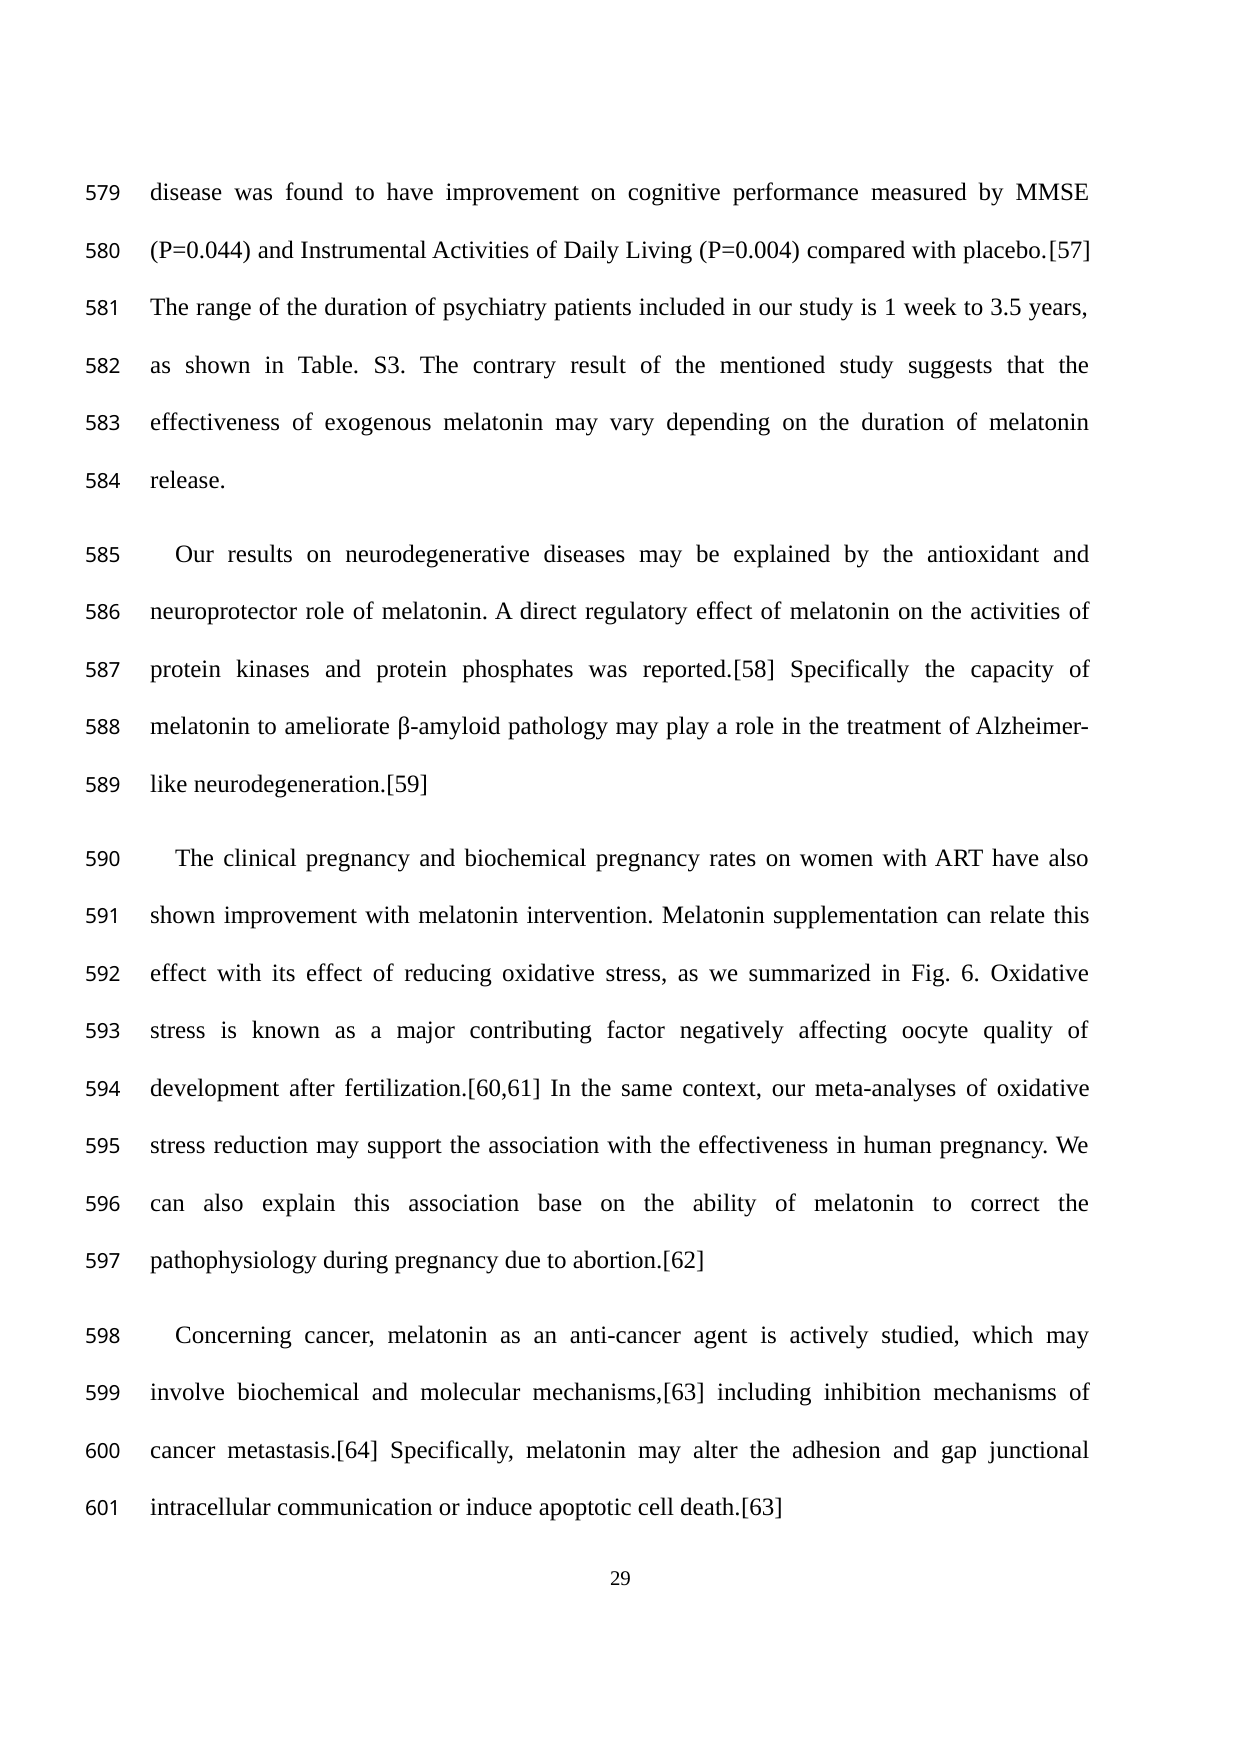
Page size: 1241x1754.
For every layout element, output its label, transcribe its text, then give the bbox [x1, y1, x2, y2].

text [150, 177, 1090, 493]
text Concerning cancer, melatonin as an anti-cancer agent is actively studied, which may involve biochemical and molecular mechanisms,[63] including inhibition mechanisms of cancer metastasis.[64] Specifically, melatonin may alter the adhesion and gap junctional intracellular communication or induce apoptotic cell death.[63] [150, 1320, 1090, 1521]
text Our results on neurodegenerative diseases may be explained by the antioxidant and neuroprotector role of melatonin. A direct regulatory effect of melatonin on the activities of protein kinases and protein phosphates was reported.[58] Specifically the capacity of melatonin to ameliorate β-amyloid pathology may play a role in the treatment of Alzheimer-like neurodegeneration.[59] [150, 539, 1090, 798]
text The clinical pregnancy and biochemical pregnancy rates on women with ART have also shown improvement with melatonin intervention. Melatonin supplementation can relate this effect with its effect of reducing oxidative stress, as we summarized in Fig. 6. Oxidative stress is known as a major contributing factor negatively affecting oocyte quality of development after fertilization.[60,61] In the same context, our meta-analyses of oxidative stress reduction may support the association with the effectiveness in human pregnancy. We can also explain this association base on the ability of melatonin to correct the pathophysiology during pregnancy due to abortion.[62] [150, 843, 1090, 1274]
